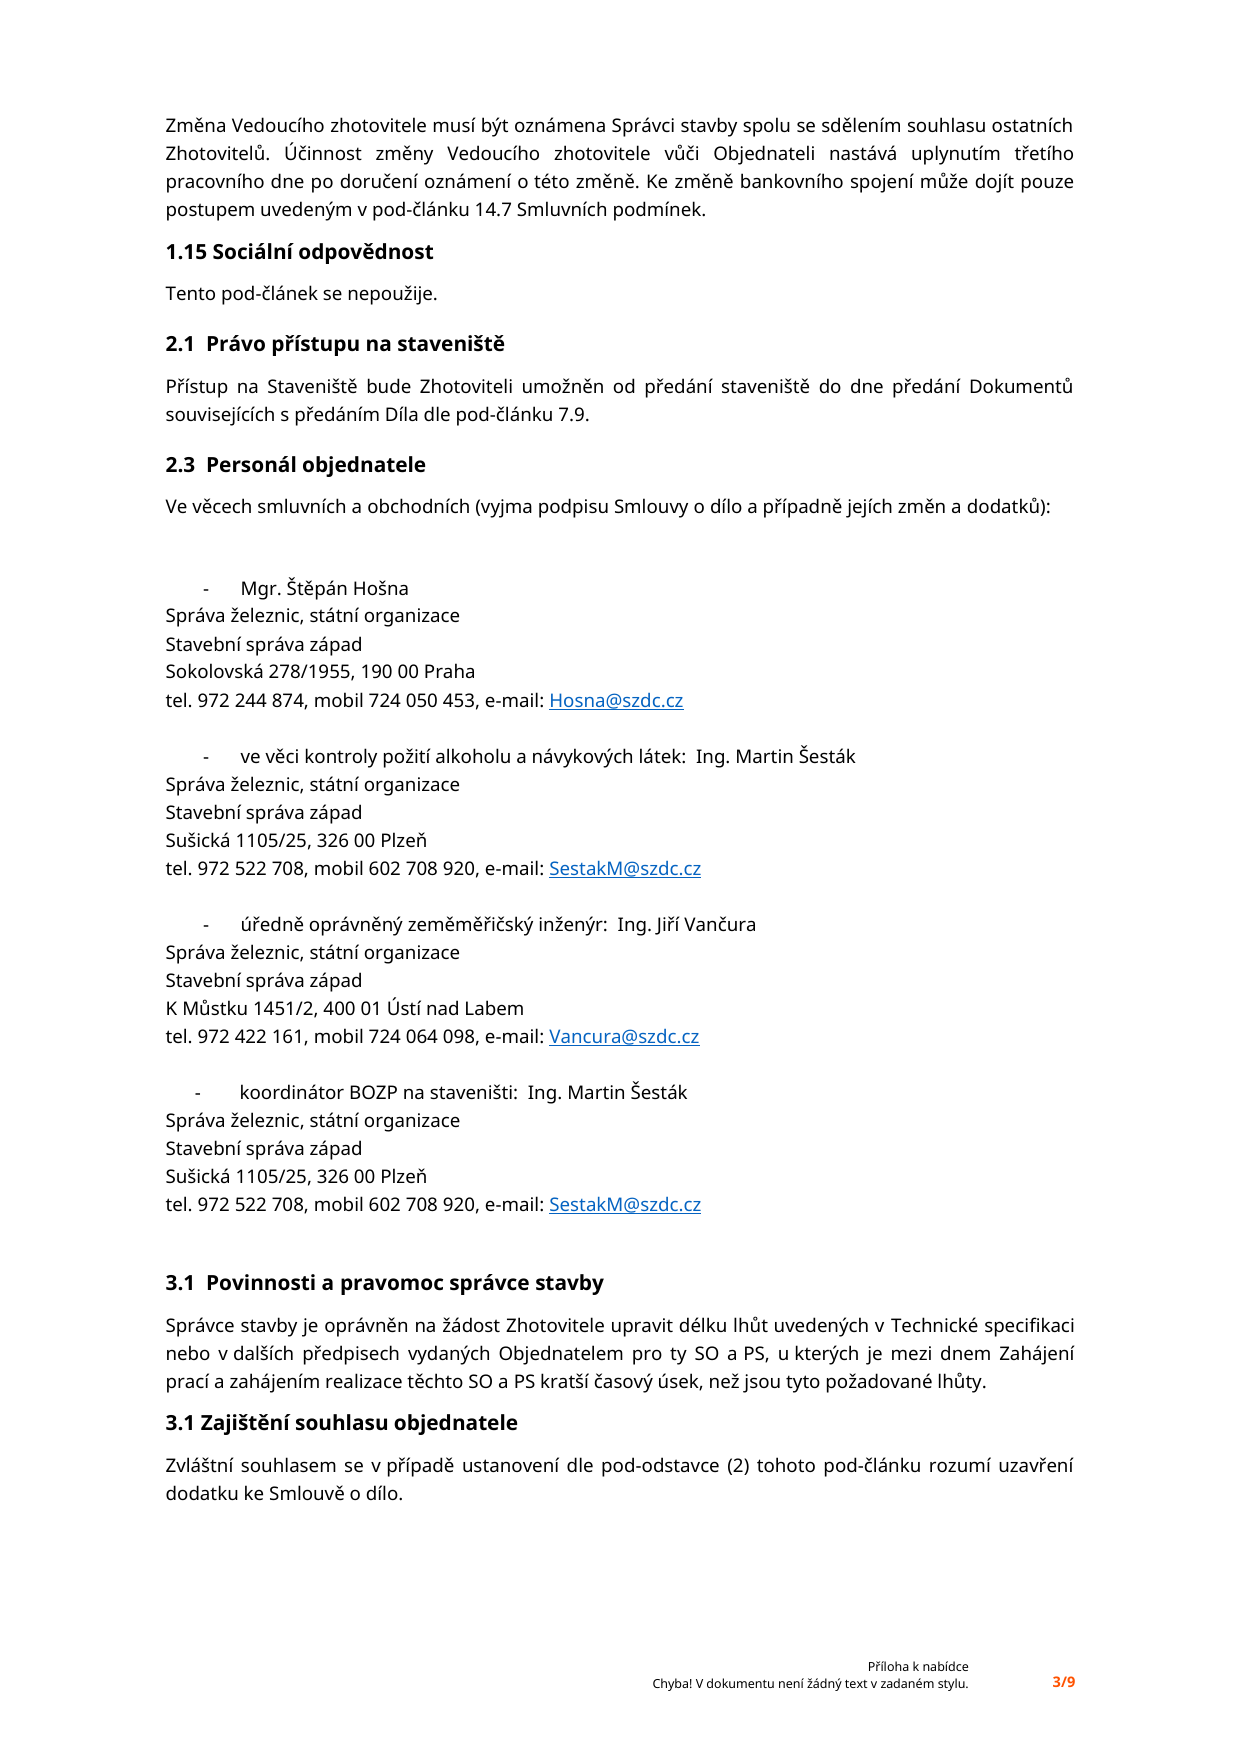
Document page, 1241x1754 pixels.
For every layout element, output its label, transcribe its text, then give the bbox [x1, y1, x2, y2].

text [165, 112, 1075, 222]
text Ve věcech smluvních a obchodních (vyjma podpisu Smlouvy o dílo a případně jejích změn a dodatků): [165, 494, 1075, 519]
list úředně oprávněný zeměměřičský inženýr: Ing. Jiří Vančura [203, 911, 1075, 937]
text Zvláštní souhlasem se v případě ustanovení dle pod-odstavce (2) tohoto pod-článku rozumí uzavření dodatku ke Smlouvě o dílo. [165, 1452, 1075, 1506]
list ve věci kontroly požití alkoholu a návykových látek: Ing. Martin Šesták [203, 743, 1075, 768]
text tel. 972 422 161, mobil 724 064 098, e-mail: Vancura@szdc.cz [165, 1023, 1075, 1049]
text tel. 972 244 874, mobil 724 050 453, e-mail: Hosna@szdc.cz [165, 687, 1075, 712]
text 2.3 Personál objednatele [165, 450, 1075, 478]
text 3.1 Zajištění souhlasu objednatele [165, 1408, 1075, 1437]
text Stavební správa západ [165, 1135, 1075, 1161]
text Stavební správa západ [165, 631, 1075, 656]
list Mgr. Štěpán Hošna [203, 575, 1075, 600]
text Sokolovská 278/1955, 190 00 Praha [165, 659, 1075, 684]
text Sušická 1105/25, 326 00 Plzeň [165, 1163, 1075, 1189]
text Stavební správa západ [165, 799, 1075, 824]
text Přístup na Staveniště bude Zhotoviteli umožněn od předání staveniště do dne předání Dokumentů souvisejících s předáním Díla dle pod-článku 7.9. [165, 373, 1075, 427]
text 1.15 Sociální odpovědnost [165, 237, 1075, 265]
text tel. 972 522 708, mobil 602 708 920, e-mail: SestakM@szdc.cz [165, 855, 1075, 881]
text Tento pod-článek se nepoužije. [165, 281, 1075, 306]
text Správa železnic, státní organizace [165, 771, 1075, 796]
text - koordinátor BOZP na staveništi: Ing. Martin Šesták [165, 1079, 1075, 1105]
text Správce stavby je oprávněn na žádost Zhotovitele upravit délku lhůt uvedených v Technické specifikaci nebo v dalších předpisech vydaných Objednatelem pro ty SO a PS, u kterých je mezi dnem Zahájení prací a zahájením realizace těchto SO a PS kratší časový úsek, než jsou tyto požadované lhůty. [165, 1312, 1075, 1393]
text Správa železnic, státní organizace [165, 603, 1075, 628]
text 3.1 Povinnosti a pravomoc správce stavby [165, 1268, 1075, 1297]
text Stavební správa západ [165, 967, 1075, 993]
text 2.1 Právo přístupu na staveniště [165, 329, 1075, 358]
text Sušická 1105/25, 326 00 Plzeň [165, 827, 1075, 852]
text Správa železnic, státní organizace [165, 939, 1075, 964]
text K Můstku 1451/2, 400 01 Ústí nad Labem [165, 995, 1075, 1021]
text Správa železnic, státní organizace [165, 1107, 1075, 1133]
text tel. 972 522 708, mobil 602 708 920, e-mail: SestakM@szdc.cz [165, 1191, 1075, 1217]
